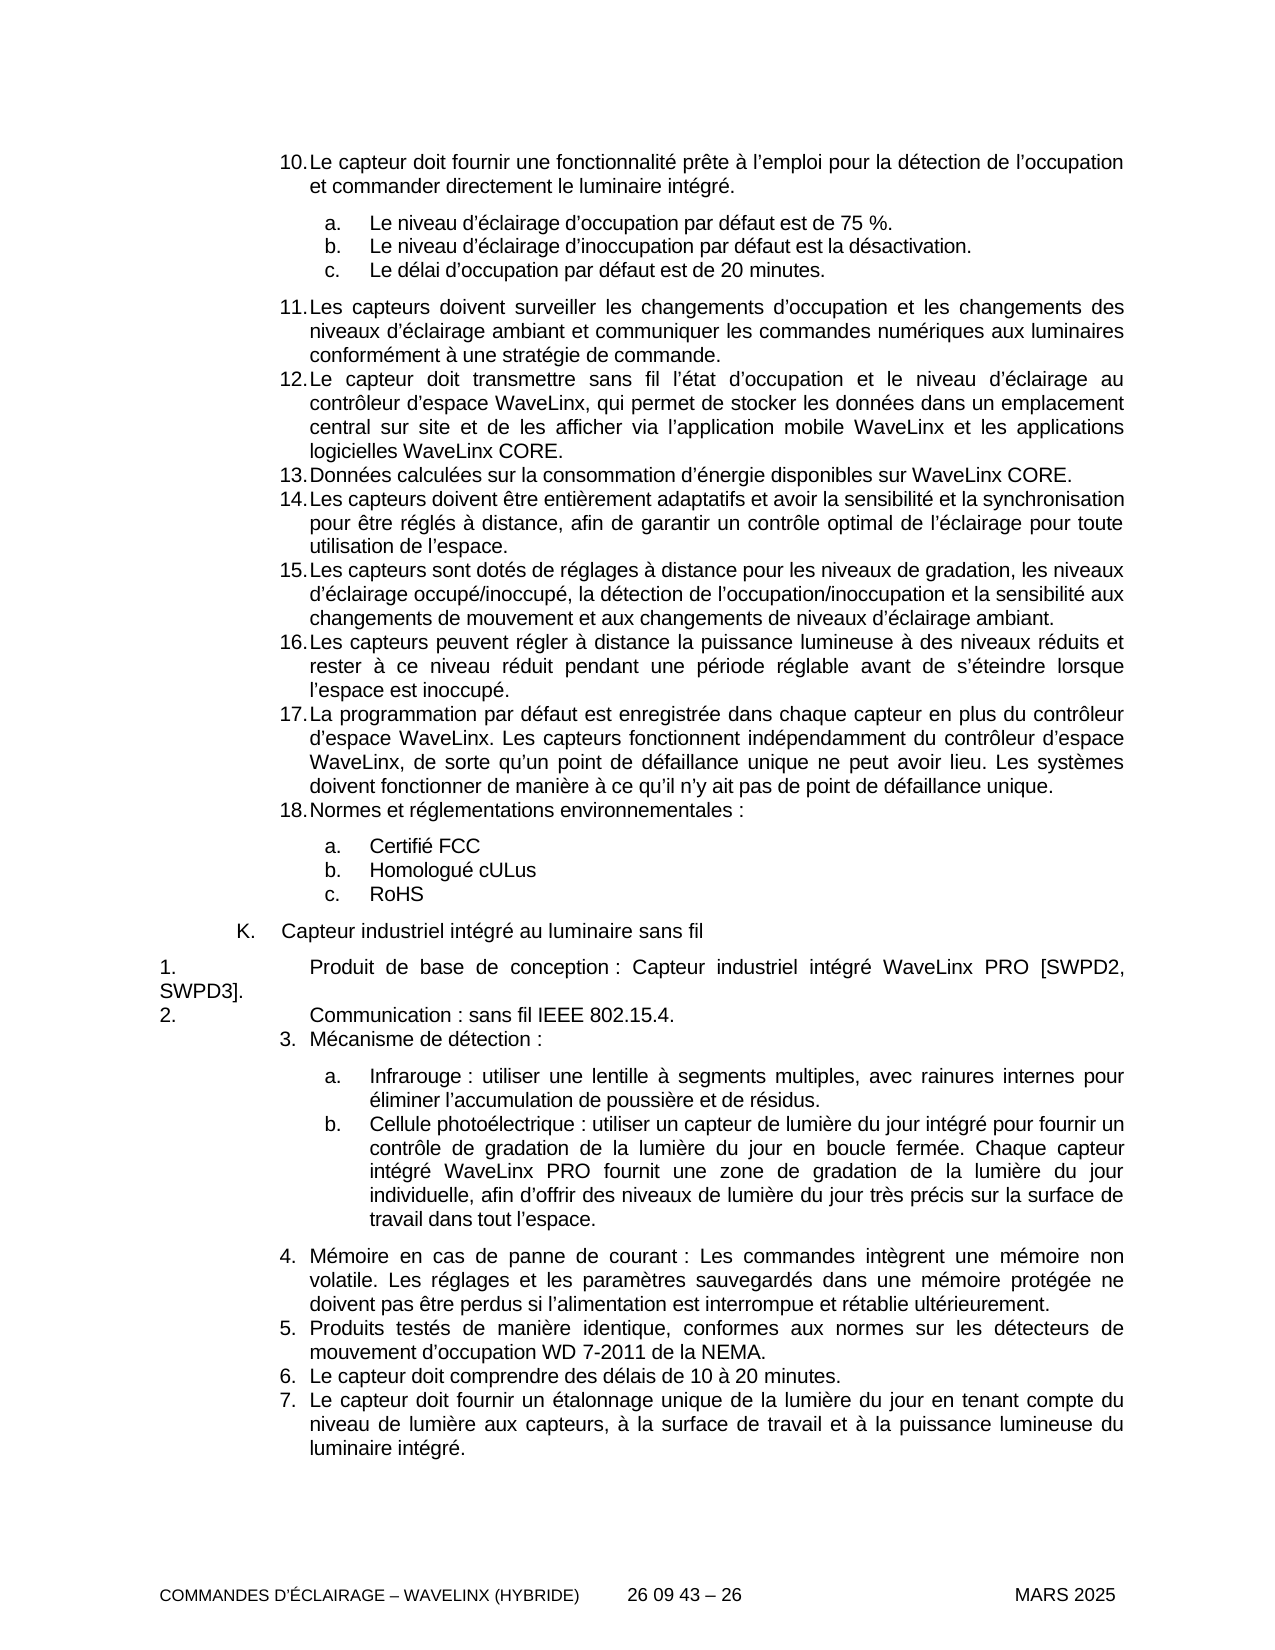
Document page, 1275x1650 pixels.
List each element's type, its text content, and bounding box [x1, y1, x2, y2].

text Capteur industriel intégré au luminaire sans fil [236, 919, 1125, 943]
text Le capteur doit fournir un étalonnage unique de la lumière du jour en tenant compte du niveau de lumière aux capteurs, à la surface de travail et à la puissance lumineuse du luminaire intégré. [279, 1387, 1125, 1459]
text Les capteurs sont dotés de réglages à distance pour les niveaux de gradation, les niveaux d’éclairage occupé/inoccupé, la détection de l’occupation/inoccupation et la sensibilité aux changements de mouvement et aux changements de niveaux d’éclairage ambiant. [279, 558, 1125, 630]
list RoHS [324, 882, 1125, 906]
text Les capteurs peuvent régler à distance la puissance lumineuse à des niveaux réduits et rester à ce niveau réduit pendant une période réglable avant de s’éteindre lorsque l’espace est inoccupé. [279, 630, 1125, 702]
text Les capteurs doivent être entièrement adaptatifs et avoir la sensibilité et la synchronisation pour être réglés à distance, afin de garantir un contrôle optimal de l’éclairage pour toute utilisation de l’espace. [279, 486, 1125, 558]
list Certifié FCC [324, 834, 1125, 858]
text Le capteur doit comprendre des délais de 10 à 20 minutes. [279, 1363, 1125, 1387]
list Infrarouge : utiliser une lentille à segments multiples, avec rainures internes pour éliminer l’accumulation de poussière et de résidus. [324, 1063, 1125, 1111]
list Produit de base de conception : Capteur industriel intégré WaveLinx PRO [SWPD2, SWPD3]. [159, 955, 1125, 1003]
text La programmation par défaut est enregistrée dans chaque capteur en plus du contrôleur d’espace WaveLinx. Les capteurs fonctionnent indépendamment du contrôleur d’espace WaveLinx, de sorte qu’un point de défaillance unique ne peut avoir lieu. Les systèmes doivent fonctionner de manière à ce qu’il n’y ait pas de point de défaillance unique. [279, 702, 1125, 798]
text Produits testés de manière identique, conformes aux normes sur les détecteurs de mouvement d’occupation WD 7-2011 de la NEMA. [279, 1316, 1125, 1363]
text Le capteur doit transmettre sans fil l’état d’occupation et le niveau d’éclairage au contrôleur d’espace WaveLinx, qui permet de stocker les données dans un emplacement central sur site et de les afficher via l’application mobile WaveLinx et les applications logicielles WaveLinx CORE. [279, 367, 1125, 462]
list Le niveau d’éclairage d’occupation par défaut est de 75 %. [324, 210, 1125, 234]
text Mécanisme de détection : [279, 1027, 1125, 1051]
list Communication : sans fil IEEE 802.15.4. [159, 1003, 1125, 1027]
list Le délai d’occupation par défaut est de 20 minutes. [324, 258, 1125, 282]
text Données calculées sur la consommation d’énergie disponibles sur WaveLinx CORE. [279, 462, 1125, 486]
list Homologué cULus [324, 858, 1125, 882]
text Normes et réglementations environnementales : [279, 798, 1125, 822]
list Cellule photoélectrique : utiliser un capteur de lumière du jour intégré pour fournir un contrôle de gradation de la lumière du jour en boucle fermée. Chaque capteur intégré WaveLinx PRO fournit une zone de gradation de la lumière du jour individuelle, afin d’offrir des niveaux de lumière du jour très précis sur la surface de travail dans tout l’espace. [324, 1111, 1125, 1231]
text Le capteur doit fournir une fonctionnalité prête à l’emploi pour la détection de l’occupation et commander directement le luminaire intégré. [279, 150, 1125, 198]
text Les capteurs doivent surveiller les changements d’occupation et les changements des niveaux d’éclairage ambiant et communiquer les commandes numériques aux luminaires conformément à une stratégie de commande. [279, 295, 1125, 367]
text Mémoire en cas de panne de courant : Les commandes intègrent une mémoire non volatile. Les réglages et les paramètres sauvegardés dans une mémoire protégée ne doivent pas être perdus si l’alimentation est interrompue et rétablie ultérieurement. [279, 1244, 1125, 1316]
list Le niveau d’éclairage d’inoccupation par défaut est la désactivation. [324, 234, 1125, 258]
